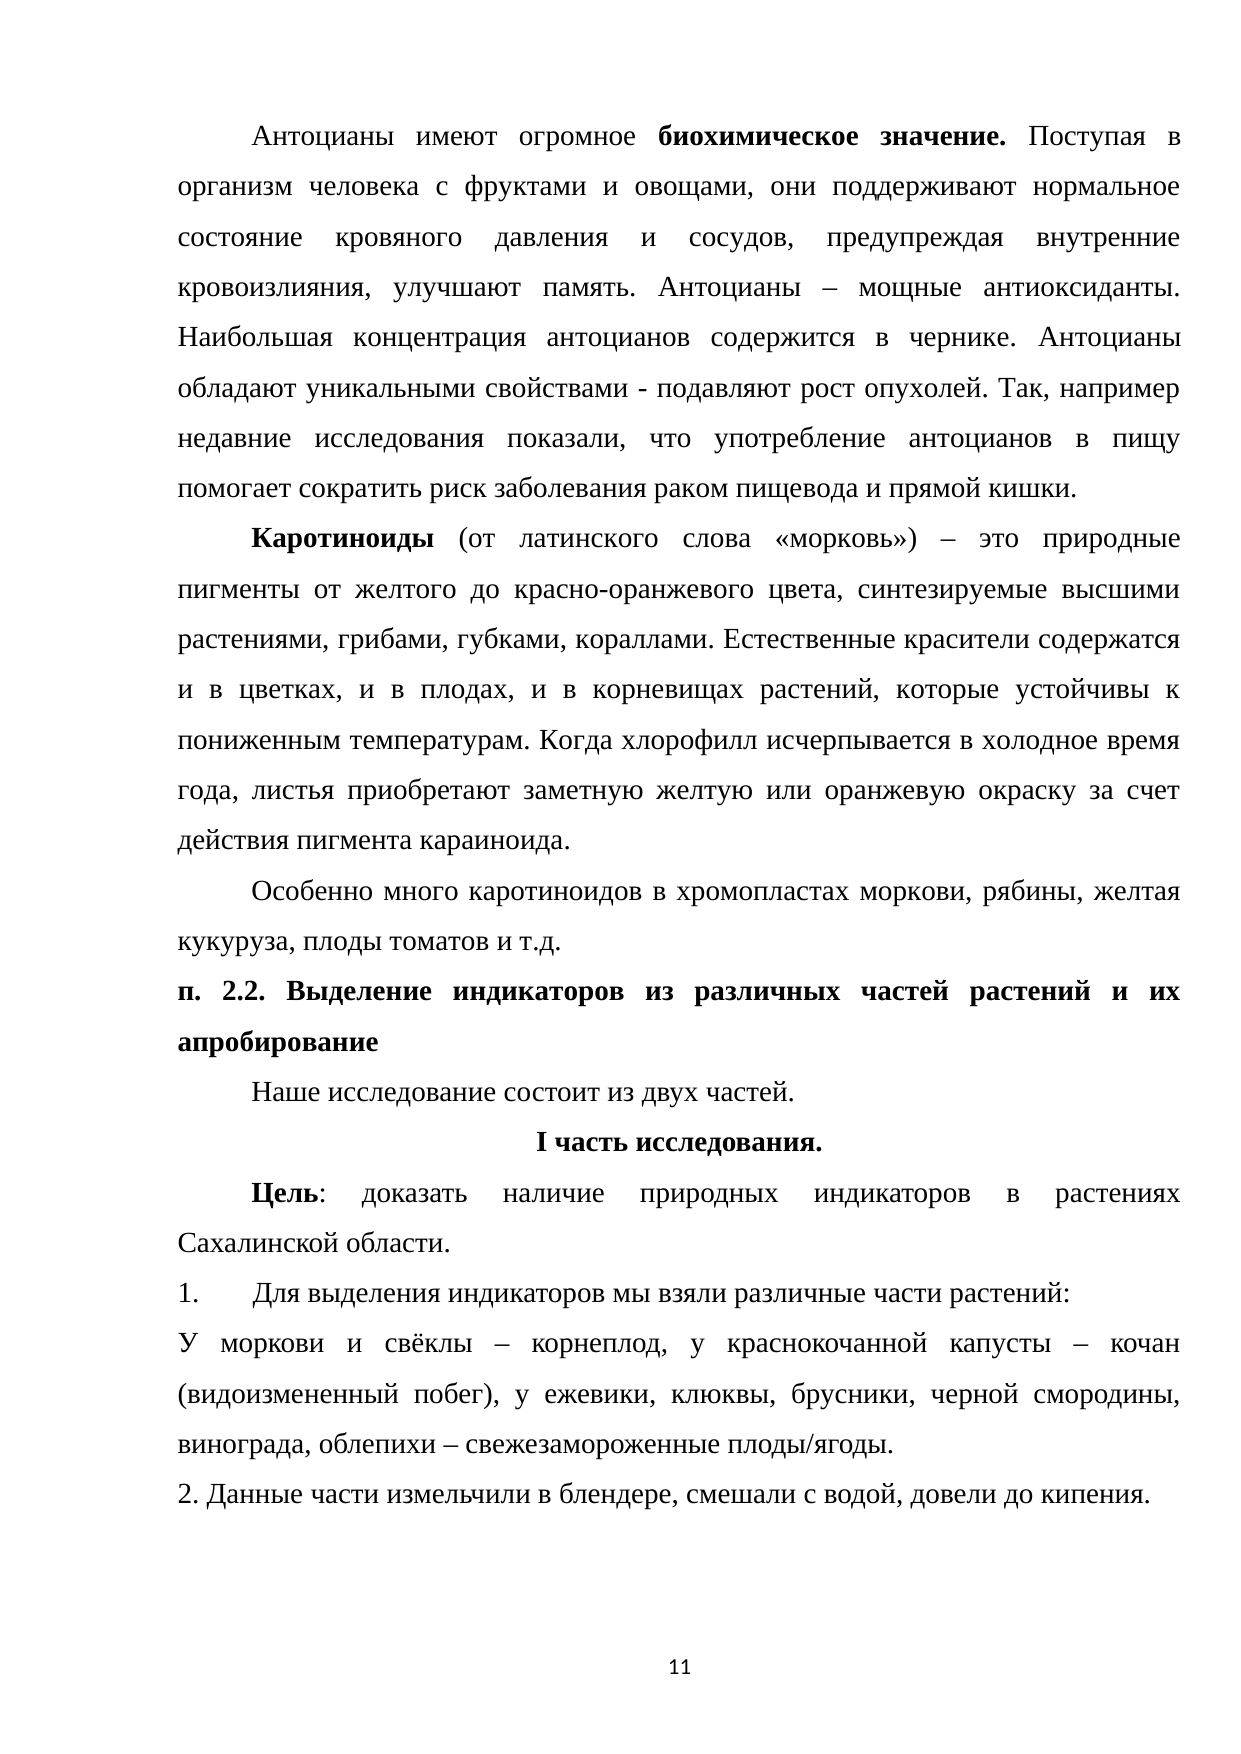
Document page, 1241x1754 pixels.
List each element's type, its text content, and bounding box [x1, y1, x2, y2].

text I часть исследования. [177, 1124, 1181, 1158]
text 2. Данные части измельчили в блендере, смешали с водой, довели до кипения. [177, 1477, 1181, 1510]
text Цель: доказать наличие природных индикаторов в растениях Сахалинской области. [177, 1175, 1181, 1258]
text Наше исследование состоит из двух частей. [177, 1074, 1181, 1108]
list Для выделения индикаторов мы взяли различные части растений: [177, 1275, 1181, 1309]
text п. 2.2. Выделение индикаторов из различных частей растений и их апробирование [177, 973, 1181, 1057]
text Особенно много каротиноидов в хромопластах моркови, рябины, желтая кукуруза, плоды томатов и т.д. [177, 873, 1181, 957]
text Антоцианы имеют огромное биохимическое значение. Поступая в организм человека с фруктами и овощами, они поддерживают нормальное состояние кровяного давления и сосудов, предупреждая внутренние кровоизлияния, улучшают память. Антоцианы – мощные антиоксиданты. Наибольшая концентрация антоцианов содержится в чернике. Антоцианы обладают уникальными свойствами - подавляют рост опухолей. Так, например недавние исследования показали, что употребление антоцианов в пищу помогает сократить риск заболевания раком пищевода и прямой кишки. [177, 118, 1181, 504]
text Каротиноиды (от латинского слова «морковь») – это природные пигменты от желтого до красно-оранжевого цвета, синтезируемые высшими растениями, грибами, губками, кораллами. Естественные красители содержатся и в цветках, и в плодах, и в корневищах растений, которые устойчивы к пониженным температурам. Когда хлорофилл исчерпывается в холодное время года, листья приобретают заметную желтую или оранжевую окраску за счет действия пигмента караиноида. [177, 521, 1181, 856]
text У моркови и свёклы – корнеплод, у краснокочанной капусты – кочан (видоизмененный побег), у ежевики, клюквы, брусники, черной смородины, винограда, облепихи – свежезамороженные плоды/ягоды. [177, 1326, 1181, 1460]
